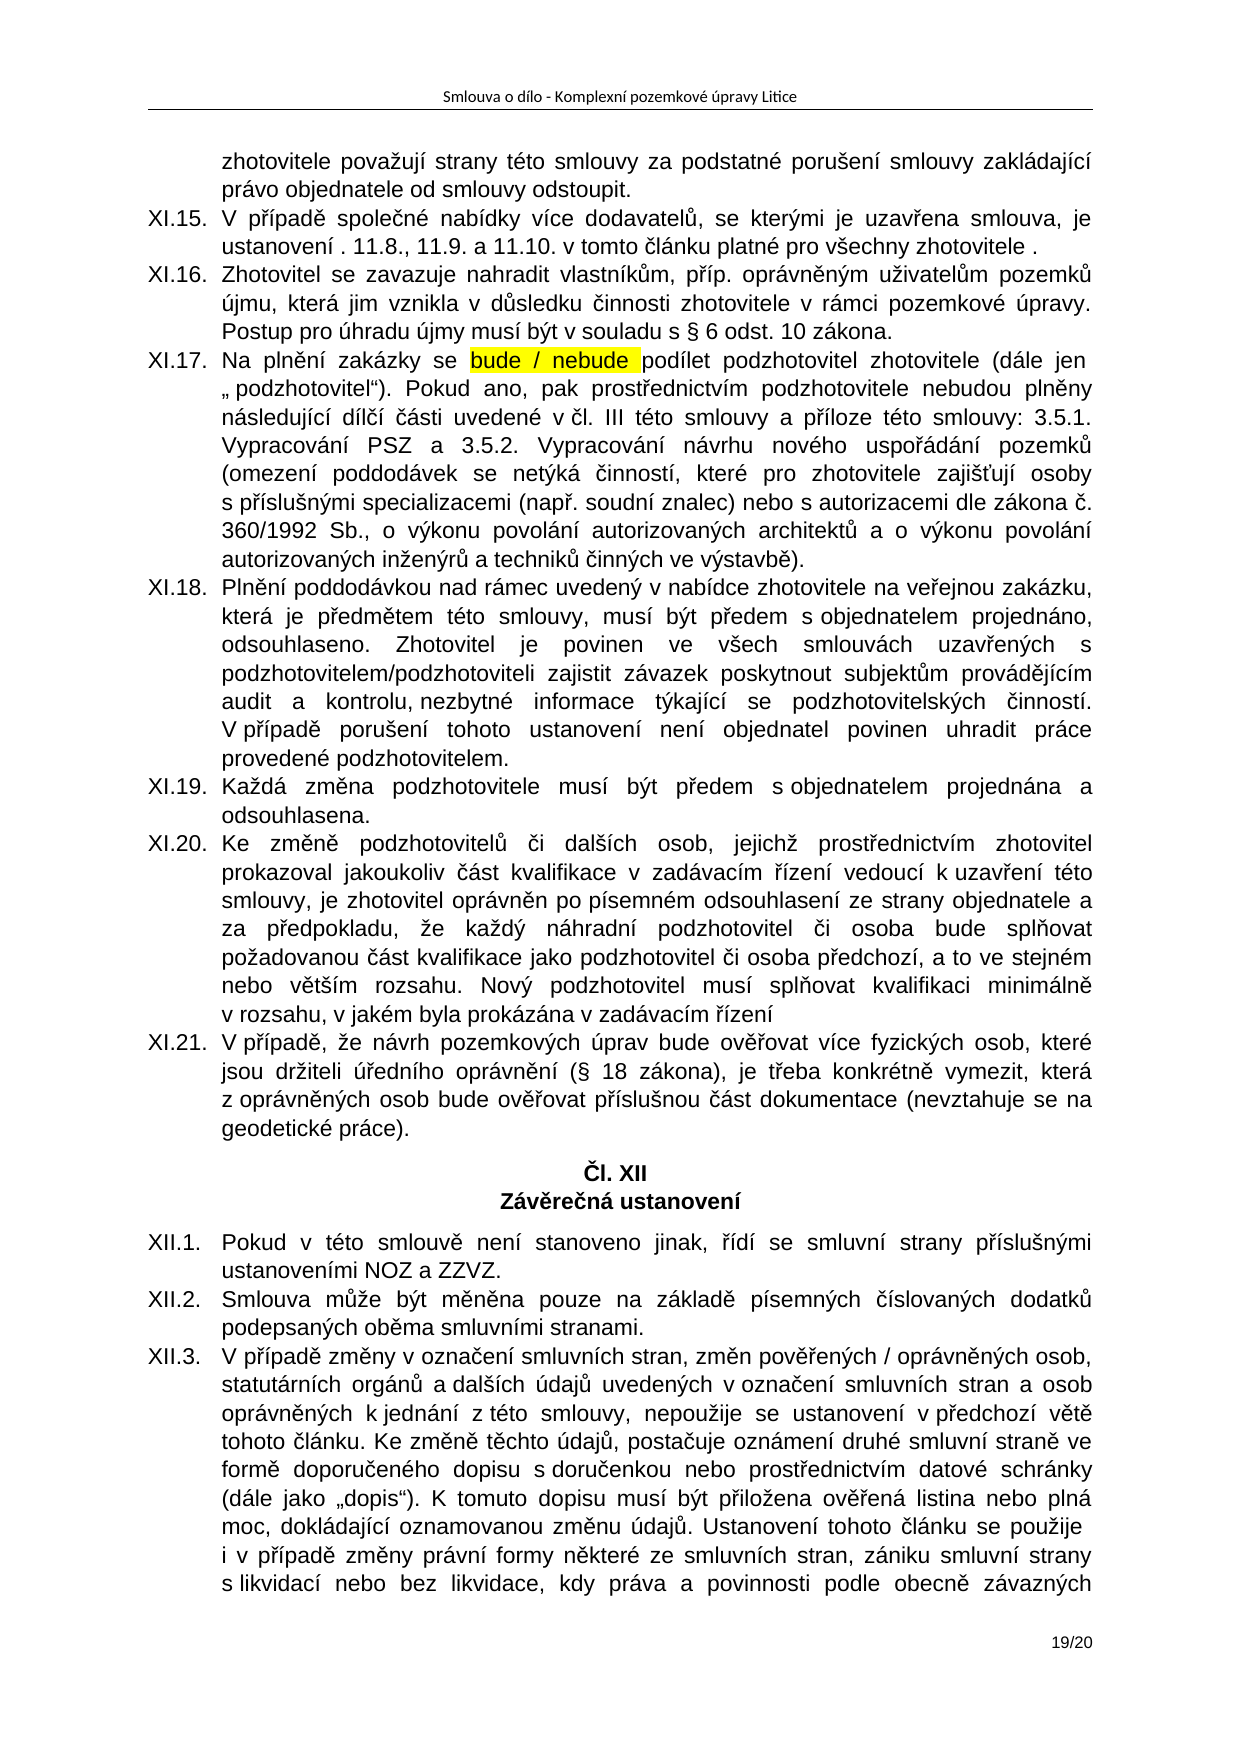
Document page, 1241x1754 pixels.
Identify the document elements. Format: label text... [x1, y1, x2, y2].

list Plnění poddodávkou nad rámec uvedený v nabídce zhotovitele na veřejnou zakázku, která je předmětem této smlouvy, musí být předem s objednatelem projednáno, odsouhlaseno. Zhotovitel je povinen ve všech smlouvách uzavřených s podzhotovitelem/podzhotoviteli zajistit závazek poskytnout subjektům provádějícím audit a kontrolu, nezbytné informace týkající se podzhotovitelských činností. V případě porušení tohoto ustanovení není objednatel povinen uhradit práce provedené podzhotovitelem. [148, 574, 1093, 771]
list Zhotovitel se zavazuje nahradit vlastníkům, příp. oprávněným uživatelům pozemků újmu, která jim vznikla v důsledku činnosti zhotovitele v rámci pozemkové úpravy. Postup pro úhradu újmy musí být v souladu s § 6 odst. 10 zákona. [148, 261, 1093, 344]
list V případě společné nabídky více dodavatelů, se kterými je uzavřena smlouva, je ustanovení . 11.8., 11.9. a 11.10. v tomto článku platné pro všechny zhotovitele . [148, 204, 1093, 259]
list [148, 148, 1093, 202]
list Ke změně podzhotovitelů či dalších osob, jejichž prostřednictvím zhotovitel prokazoval jakoukoliv část kvalifikace v zadávacím řízení vedoucí k uzavření této smlouvy, je zhotovitel oprávněn po písemném odsouhlasení ze strany objednatele a za předpokladu, že každý náhradní podzhotovitel či osoba bude splňovat požadovanou část kvalifikace jako podzhotovitel či osoba předchozí, a to ve stejném nebo větším rozsahu. Nový podzhotovitel musí splňovat kvalifikaci minimálně v rozsahu, v jakém byla prokázána v zadávacím řízení [148, 830, 1093, 1027]
list Pokud v této smlouvě není stanoveno jinak, řídí se smluvní strany příslušnými ustanoveními NOZ a ZZVZ. [148, 1229, 1093, 1284]
list V případě, že návrh pozemkových úprav bude ověřovat více fyzických osob, které jsou držiteli úředního oprávnění (§ 18 zákona), je třeba konkrétně vymezit, která z oprávněných osob bude ověřovat příslušnou část dokumentace (nevztahuje se na geodetické práce). [148, 1029, 1093, 1141]
list Na plnění zakázky se bude / nebude podílet podzhotovitel zhotovitele (dále jen „ podzhotovitel“). Pokud ano, pak prostřednictvím podzhotovitele nebudou plněny následující dílčí části uvedené v čl. III této smlouvy a příloze této smlouvy: 3.5.1. Vypracování PSZ a 3.5.2. Vypracování návrhu nového uspořádání pozemků (omezení poddodávek se netýká činností, které pro zhotovitele zajišťují osoby s příslušnými specializacemi (např. soudní znalec) nebo s autorizacemi dle zákona č. 360/1992 Sb., o výkonu povolání autorizovaných architektů a o výkonu povolání autorizovaných inženýrů a techniků činných ve výstavbě). [148, 347, 1093, 572]
text Závěrečná ustanovení [148, 1159, 1093, 1214]
list Smlouva může být měněna pouze na základě písemných číslovaných dodatků podepsaných oběma smluvními stranami. [148, 1286, 1093, 1341]
list Každá změna podzhotovitele musí být předem s objednatelem projednána a odsouhlasena. [148, 773, 1093, 828]
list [148, 1343, 1093, 1597]
